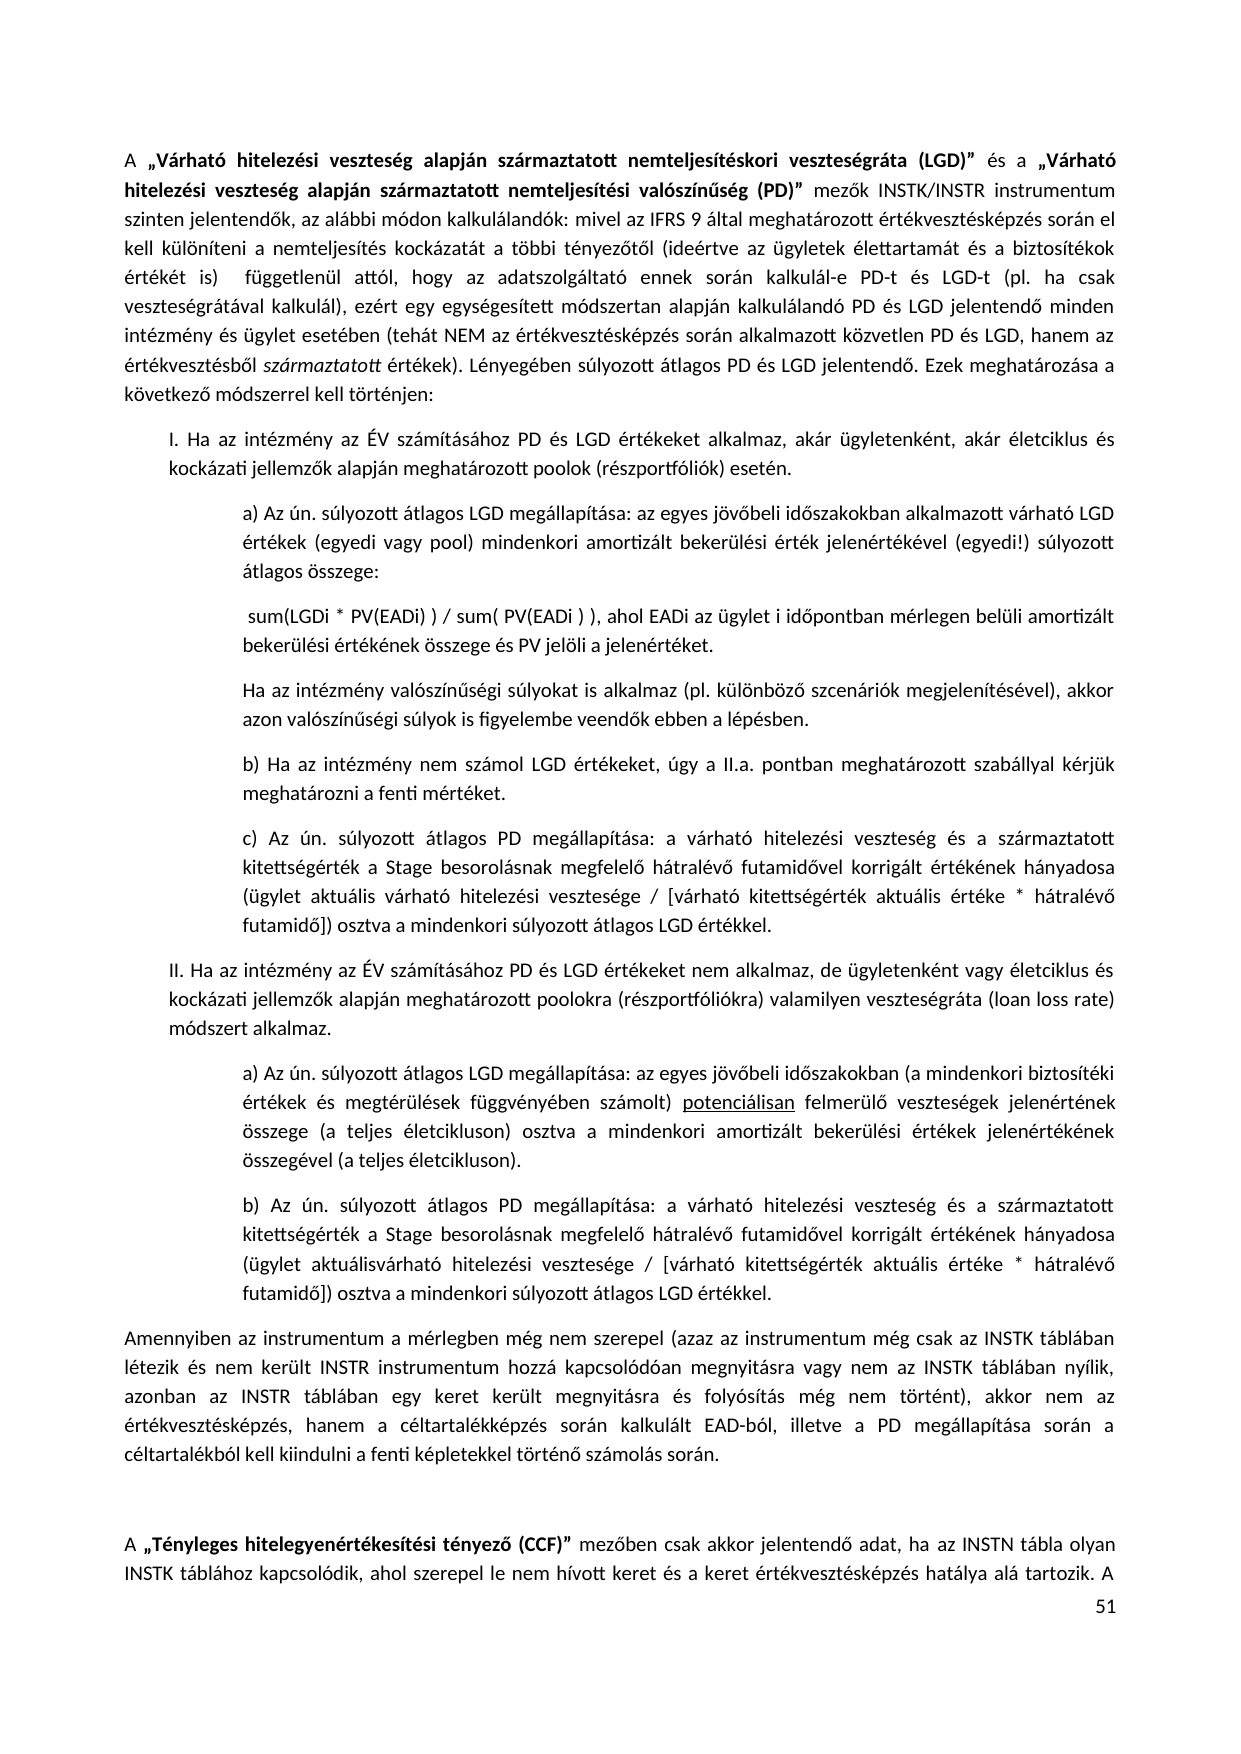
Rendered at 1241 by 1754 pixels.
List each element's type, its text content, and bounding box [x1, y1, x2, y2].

text Ha az intézmény valószínűségi súlyokat is alkalmaz (pl. különböző szcenáriók megjelenítésével), akkor azon valószínűségi súlyok is figyelembe veendők ebben a lépésben. [242, 677, 1116, 731]
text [124, 1531, 1116, 1586]
text a) Az ún. súlyozott átlagos LGD megállapítása: az egyes jövőbeli időszakokban (a mindenkori biztosítéki értékek és megtérülések függvényében számolt) potenciálisan felmerülő veszteségek jelenértének összege (a teljes életcikluson) osztva a mindenkori amortizált bekerülési értékek jelenértékének összegével (a teljes életcikluson). [242, 1060, 1116, 1173]
text c) Az ún. súlyozott átlagos PD megállapítása: a várható hitelezési veszteség és a származtatott kitettségérték a Stage besorolásnak megfelelő hátralévő futamidővel korrigált értékének hányadosa (ügylet aktuális várható hitelezési vesztesége / [várható kitettségérték aktuális értéke * hátralévő futamidő]) osztva a mindenkori súlyozott átlagos LGD értékkel. [242, 825, 1116, 938]
text II. Ha az intézmény az ÉV számításához PD és LGD értékeket nem alkalmaz, de ügyletenként vagy életciklus és kockázati jellemzők alapján meghatározott poolokra (részportfóliókra) valamilyen veszteségráta (loan loss rate) módszert alkalmaz. [168, 957, 1116, 1041]
text sum(LGDi * PV(EADi) ) / sum( PV(EADi ) ), ahol EADi az ügylet i időpontban mérlegen belüli amortizált bekerülési értékének összege és PV jelöli a jelenértéket. [242, 603, 1116, 657]
text I. Ha az intézmény az ÉV számításához PD és LGD értékeket alkalmaz, akár ügyletenként, akár életciklus és kockázati jellemzők alapján meghatározott poolok (részportfóliók) esetén. [168, 426, 1116, 480]
text a) Az ún. súlyozott átlagos LGD megállapítása: az egyes jövőbeli időszakokban alkalmazott várható LGD értékek (egyedi vagy pool) mindenkori amortizált bekerülési érték jelenértékével (egyedi!) súlyozott átlagos összege: [242, 500, 1116, 583]
text Amennyiben az instrumentum a mérlegben még nem szerepel (azaz az instrumentum még csak az INSTK táblában létezik és nem került INSTR instrumentum hozzá kapcsolódóan megnyitásra vagy nem az INSTK táblában nyílik, azonban az INSTR táblában egy keret került megnyitásra és folyósítás még nem történt), akkor nem az értékvesztésképzés, hanem a céltartalékképzés során kalkulált EAD-ból, illetve a PD megállapítása során a céltartalékból kell kiindulni a fenti képletekkel történő számolás során. [124, 1325, 1116, 1467]
text A „Várható hitelezési veszteség alapján származtatott nemteljesítéskori veszteségráta (LGD)” és a „Várható hitelezési veszteség alapján származtatott nemteljesítési valószínűség (PD)” mezők INSTK/INSTR instrumentum szinten jelentendők, az alábbi módon kalkulálandók: mivel az IFRS 9 által meghatározott értékvesztésképzés során el kell különíteni a nemteljesítés kockázatát a többi tényezőtől (ideértve az ügyletek élettartamát és a biztosítékok értékét is) függetlenül attól, hogy az adatszolgáltató ennek során kalkulál-e PD-t és LGD-t (pl. ha csak veszteségrátával kalkulál), ezért egy egységesített módszertan alapján kalkulálandó PD és LGD jelentendő minden intézmény és ügylet esetében (tehát NEM az értékvesztésképzés során alkalmazott közvetlen PD és LGD, hanem az értékvesztésből származtatott értékek). Lényegében súlyozott átlagos PD és LGD jelentendő. Ezek meghatározása a következő módszerrel kell történjen: [124, 148, 1116, 406]
text b) Ha az intézmény nem számol LGD értékeket, úgy a II.a. pontban meghatározott szabállyal kérjük meghatározni a fenti mértéket. [242, 751, 1116, 805]
text b) Az ún. súlyozott átlagos PD megállapítása: a várható hitelezési veszteség és a származtatott kitettségérték a Stage besorolásnak megfelelő hátralévő futamidővel korrigált értékének hányadosa (ügylet aktuálisvárható hitelezési vesztesége / [várható kitettségérték aktuális értéke * hátralévő futamidő]) osztva a mindenkori súlyozott átlagos LGD értékkel. [242, 1192, 1116, 1305]
